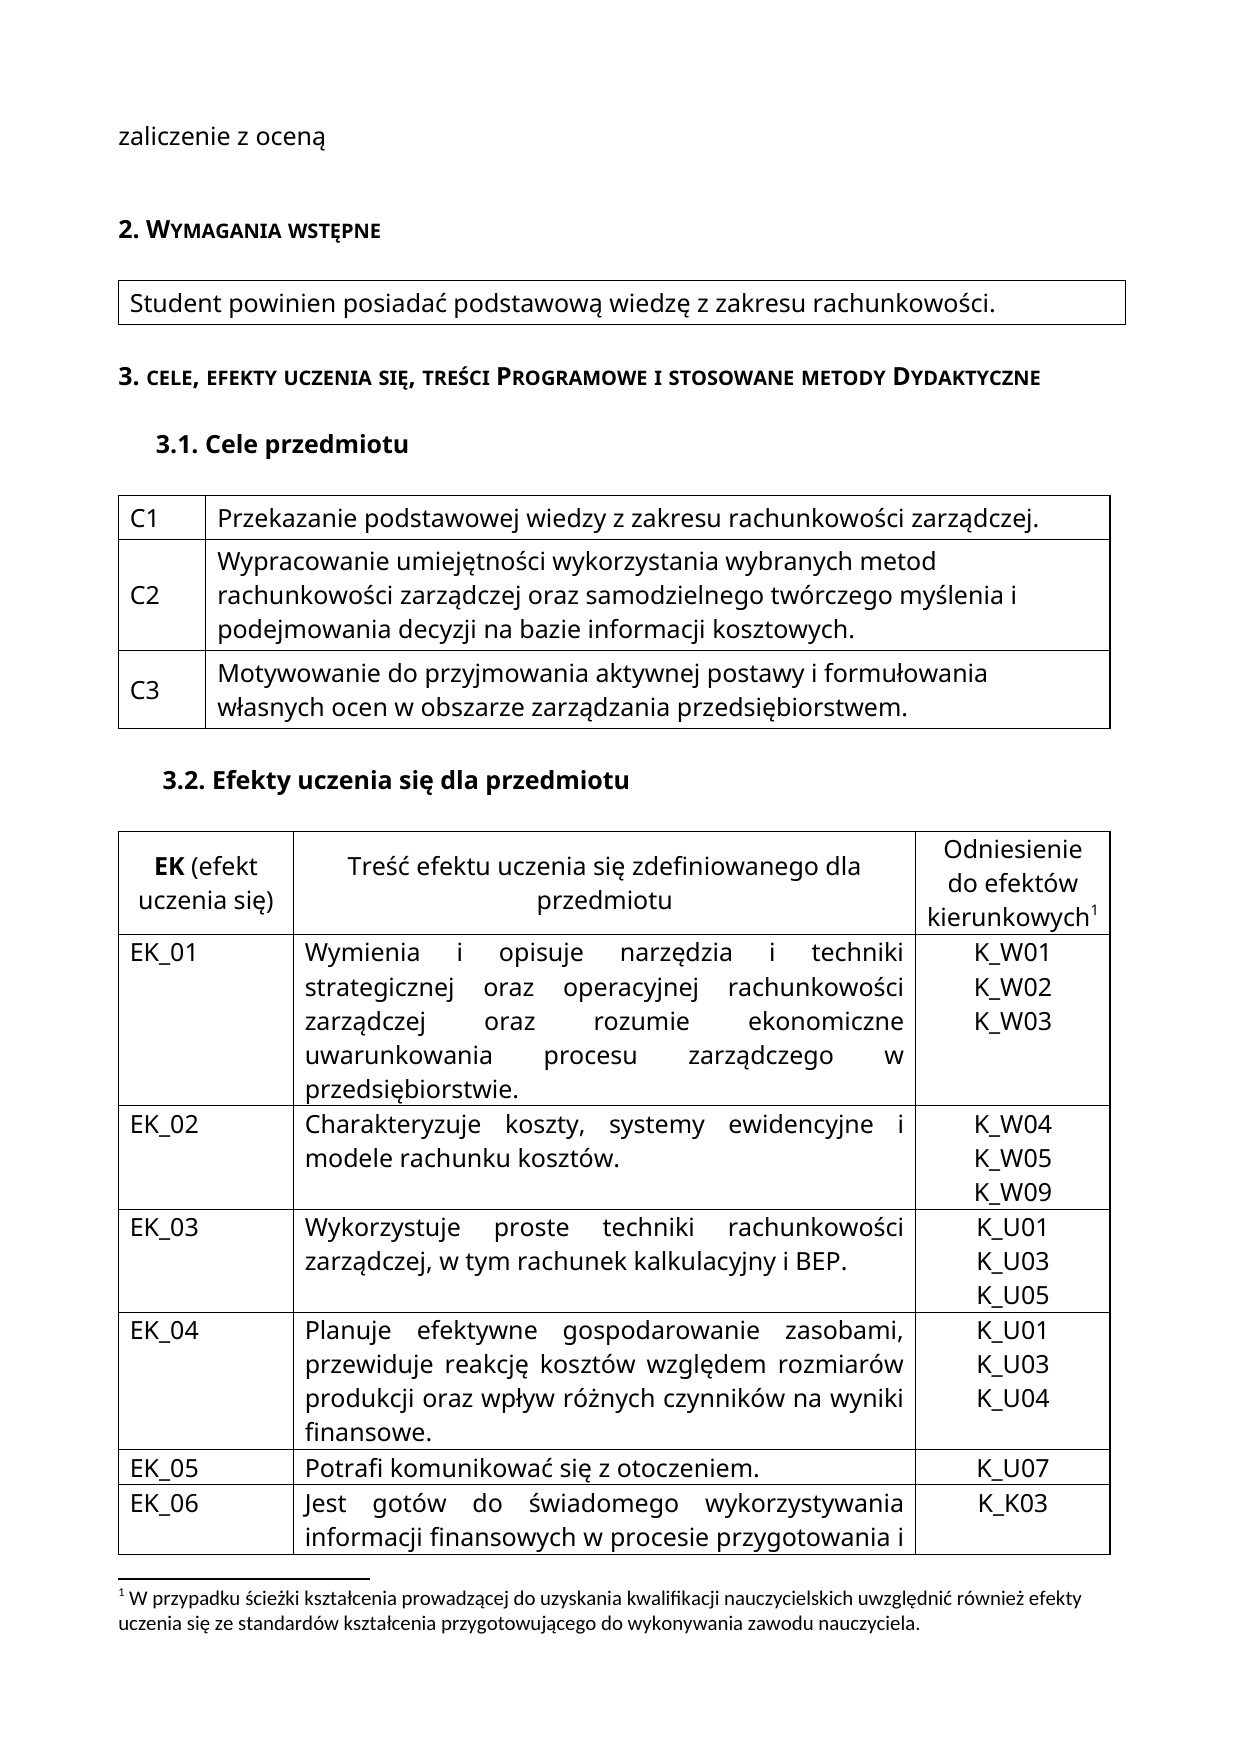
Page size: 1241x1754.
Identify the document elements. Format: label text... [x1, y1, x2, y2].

table_cell Motywowanie do przyjmowania aktywnej postawy i formułowania własnych ocen w obszarze zarządzania przedsiębiorstwem. [206, 651, 1109, 728]
text 3. cele, efekty uczenia się, treści Programowe i stosowane metody Dydaktyczne [118, 359, 1122, 393]
table_cell K_U07 [916, 1450, 1109, 1484]
text 3.1. Cele przedmiotu [156, 427, 1122, 461]
table_header Treść efektu uczenia się zdefiniowanego dla przedmiotu [294, 832, 915, 934]
table_cell K_W04 K_W05 K_W09 [916, 1106, 1109, 1209]
table_cell Planuje efektywne gospodarowanie zasobami, przewiduje reakcję kosztów względem rozmiarów produkcji oraz wpływ różnych czynników na wyniki finansowe. [294, 1313, 915, 1449]
table_cell EK_05 [119, 1450, 293, 1484]
table_cell C3 [119, 651, 205, 728]
table_cell Potrafi komunikować się z otoczeniem. [294, 1450, 915, 1484]
table_cell EK_01 [119, 935, 293, 1105]
table_cell EK_06 [119, 1485, 293, 1553]
table_cell Wymienia i opisuje narzędzia i techniki strategicznej oraz operacyjnej rachunkowości zarządczej oraz rozumie ekonomiczne uwarunkowania procesu zarządczego w przedsiębiorstwie. [294, 935, 915, 1105]
table_cell K_U01 K_U03 K_U04 [916, 1313, 1109, 1449]
table_cell K_K03 [916, 1485, 1109, 1553]
text 3.2. Efekty uczenia się dla przedmiotu [162, 763, 1122, 797]
table_cell EK_04 [119, 1313, 293, 1449]
table_cell [916, 935, 1109, 1105]
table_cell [294, 1485, 915, 1553]
table_cell EK_02 [119, 1106, 293, 1209]
text 2. Wymagania wstępne [118, 212, 1122, 246]
text zaliczenie z oceną [118, 118, 1122, 152]
table_header Odniesienie do efektów kierunkowych [916, 832, 1109, 934]
table_header Przekazanie podstawowej wiedzy z zakresu rachunkowości zarządczej. [206, 496, 1109, 538]
table_cell Charakteryzuje koszty, systemy ewidencyjne i modele rachunku kosztów. [294, 1106, 915, 1209]
table_header Student powinien posiadać podstawową wiedzę z zakresu rachunkowości. [119, 281, 1125, 324]
table_cell Wykorzystuje proste techniki rachunkowości zarządczej, w tym rachunek kalkulacyjny i BEP. [294, 1210, 915, 1312]
table_header C1 [119, 496, 205, 538]
table_cell Wypracowanie umiejętności wykorzystania wybranych metod rachunkowości zarządczej oraz samodzielnego twórczego myślenia i podejmowania decyzji na bazie informacji kosztowych. [206, 540, 1109, 650]
table_cell EK_03 [119, 1210, 293, 1312]
table_cell C2 [119, 540, 205, 650]
table_header EK (efekt uczenia się) [119, 832, 293, 934]
table_cell K_U01 K_U03 K_U05 [916, 1210, 1109, 1312]
